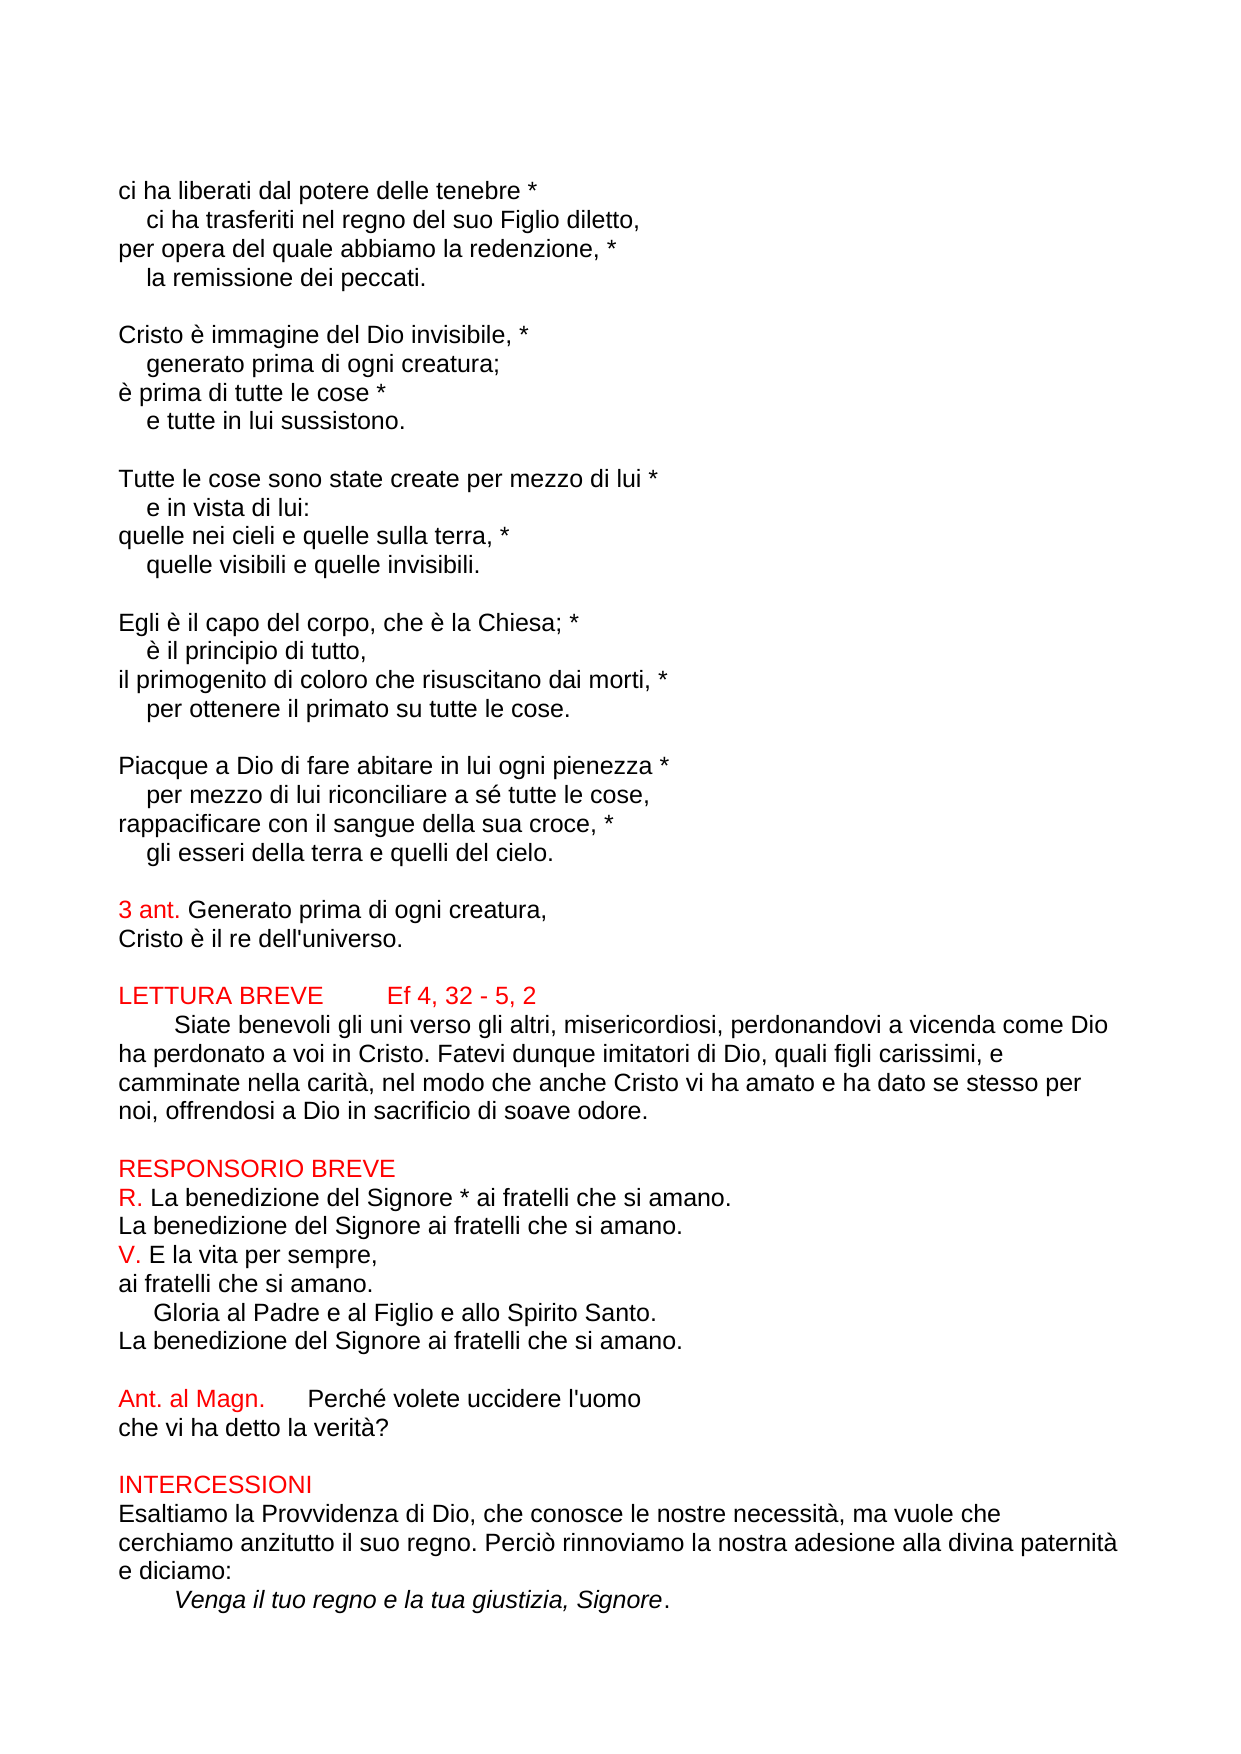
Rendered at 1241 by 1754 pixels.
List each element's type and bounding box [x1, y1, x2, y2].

text [118, 148, 1122, 1614]
